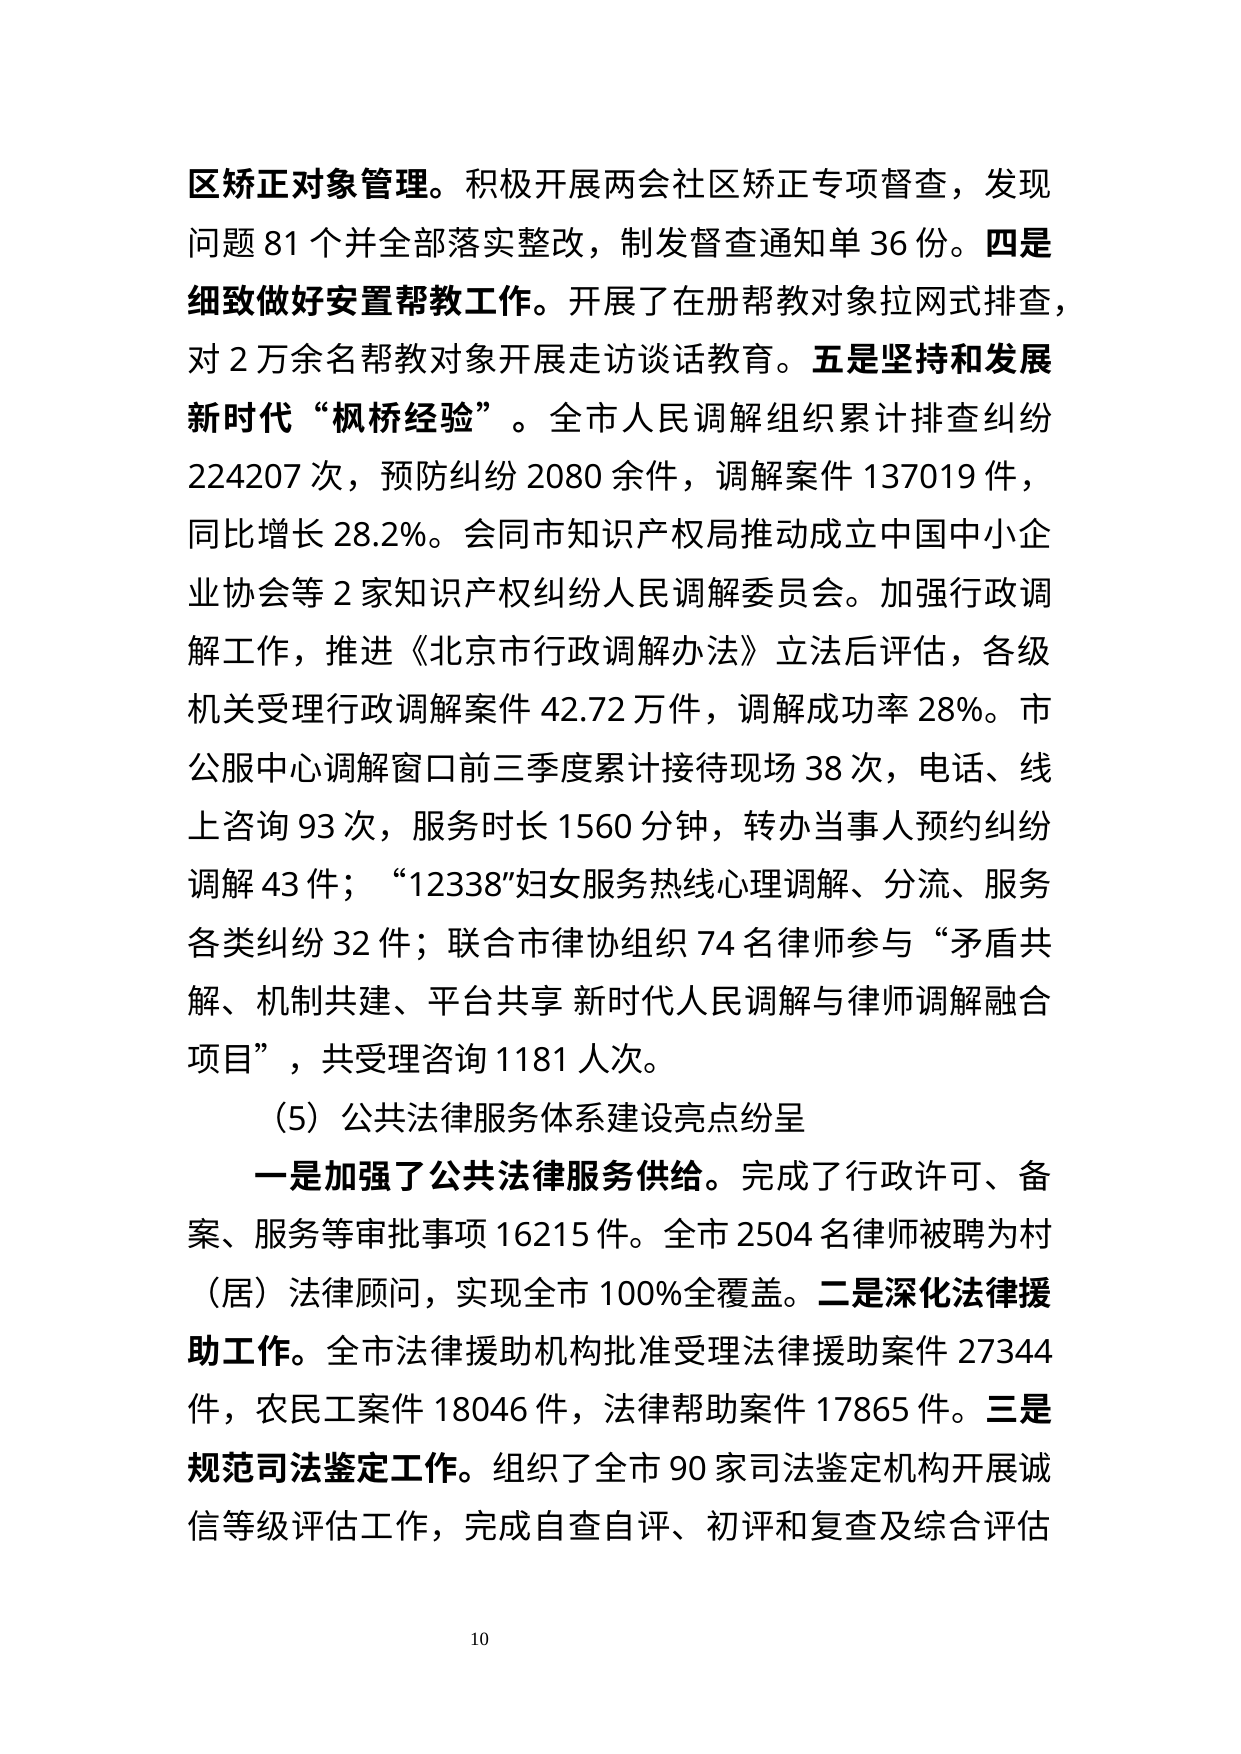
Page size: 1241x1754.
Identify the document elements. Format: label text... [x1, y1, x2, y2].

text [187, 1142, 1053, 1550]
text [187, 150, 1053, 1083]
text （5）公共法律服务体系建设亮点纷呈 [187, 1083, 1053, 1142]
